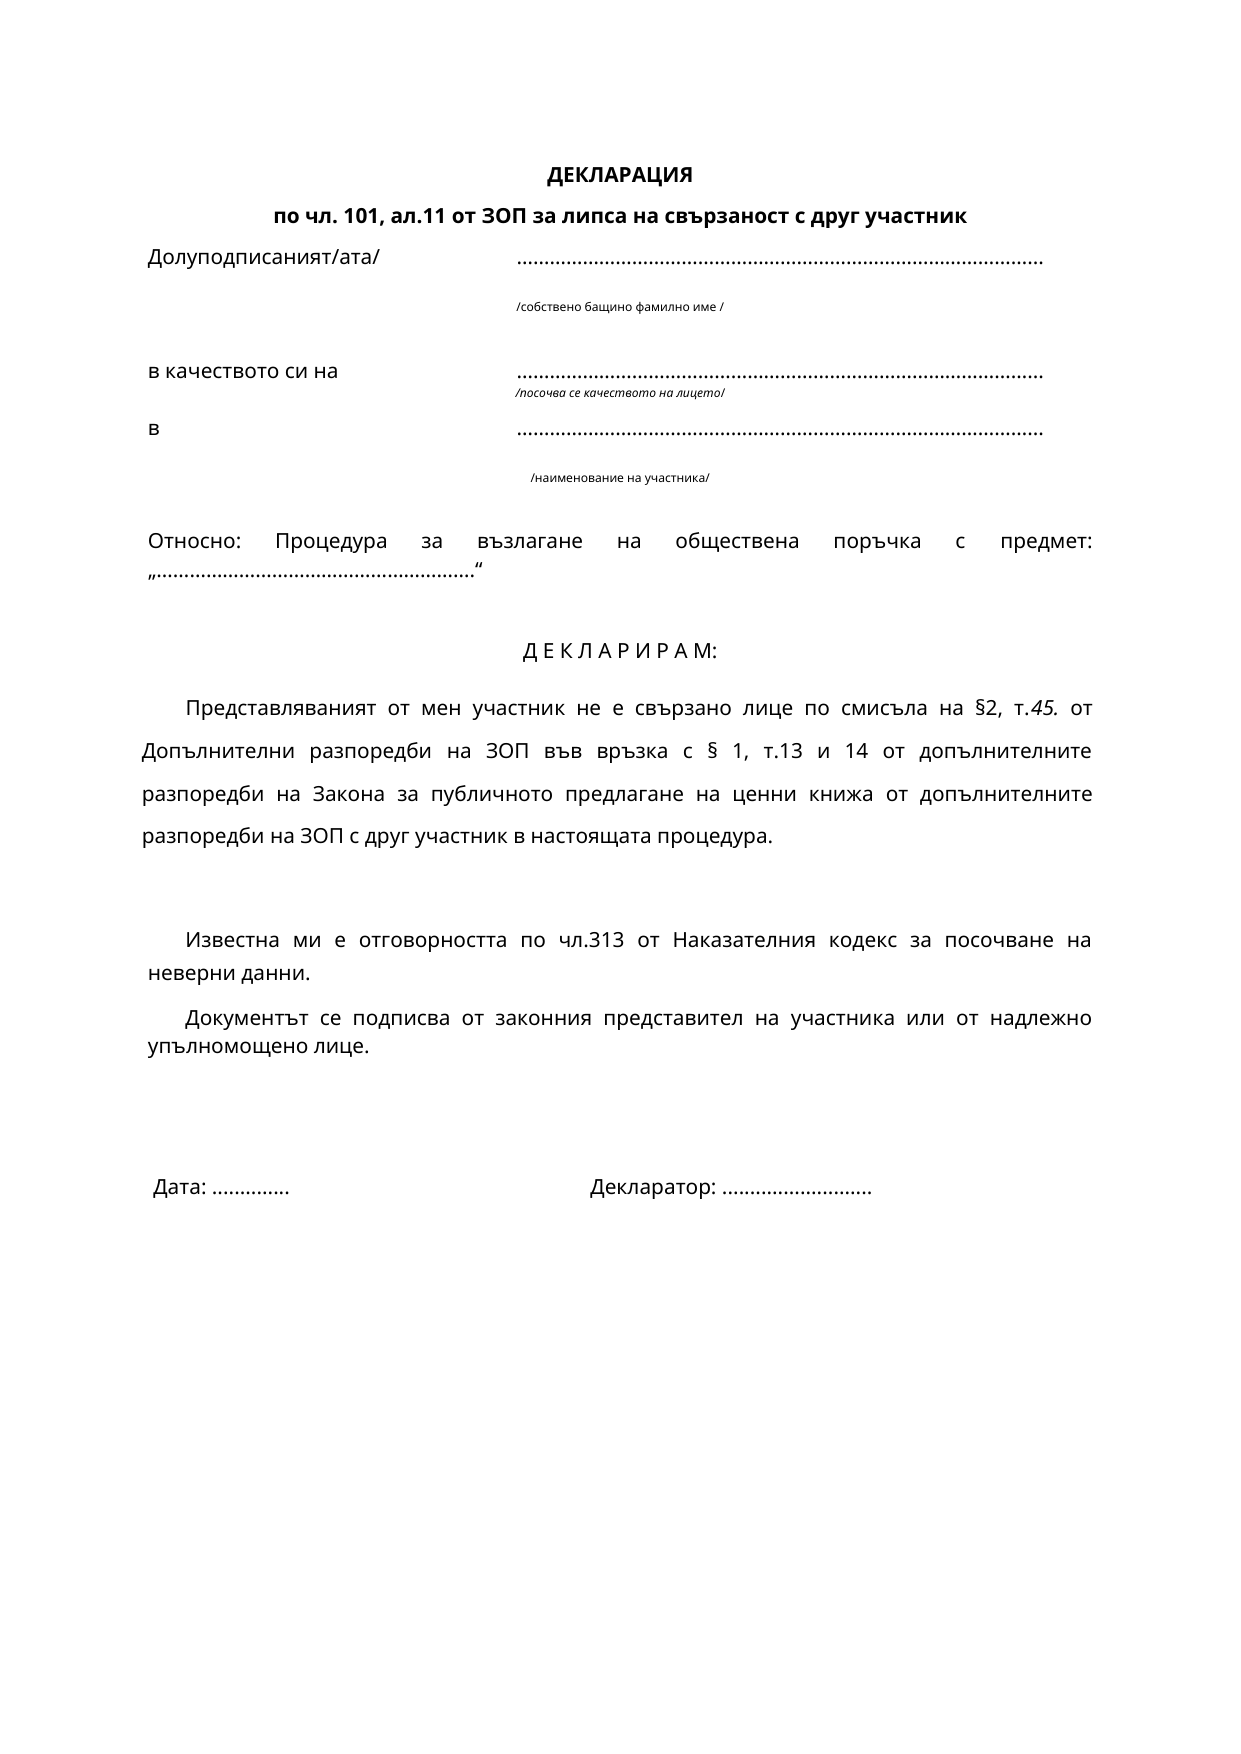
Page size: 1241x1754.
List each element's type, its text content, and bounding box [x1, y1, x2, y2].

text /наименование на участника/ [148, 469, 1093, 498]
text Представляваният от мен участник не е свързано лице по смисъла на §2, т.45. от Допълнителни разпоредби на ЗОП във връзка с § 1, т.13 и 14 от допълнителните разпоредби на Закона за публичното предлагане на ценни книжа от допълнителните разпоредби на ЗОП с друг участник в настоящата процедура. [142, 693, 1093, 850]
text Дата: .............. Декларатор: ........................... [148, 1172, 1093, 1201]
text /собствено бащино фамилно име / [148, 299, 1093, 327]
text в качеството си на …………………………………………………………………………………... [148, 356, 1093, 384]
text по чл. 101, ал.11 от ЗОП за липса на свързаност с друг участник [142, 201, 1093, 229]
text в …………………………………………………………………………………... [148, 413, 1093, 469]
text Известна ми е отговорността по чл.313 от Наказателния кодекс за посочване на неверни данни. [148, 925, 1093, 986]
text /посочва се качеството на лицето/ [148, 384, 1093, 413]
text Документът се подписва от законния представител на участника или от надлежно упълномощено лице. [148, 1003, 1093, 1059]
text Д Е К Л А Р И Р А М: [148, 637, 1093, 665]
text ДЕКЛАРАЦИЯ [142, 160, 1093, 188]
text Относно: Процедура за възлагане на обществена поръчка с предмет: „………………………………………………….“ [148, 526, 1093, 583]
text Долуподписаният/ата/ …………………………………………………………………………………... [148, 242, 1093, 299]
